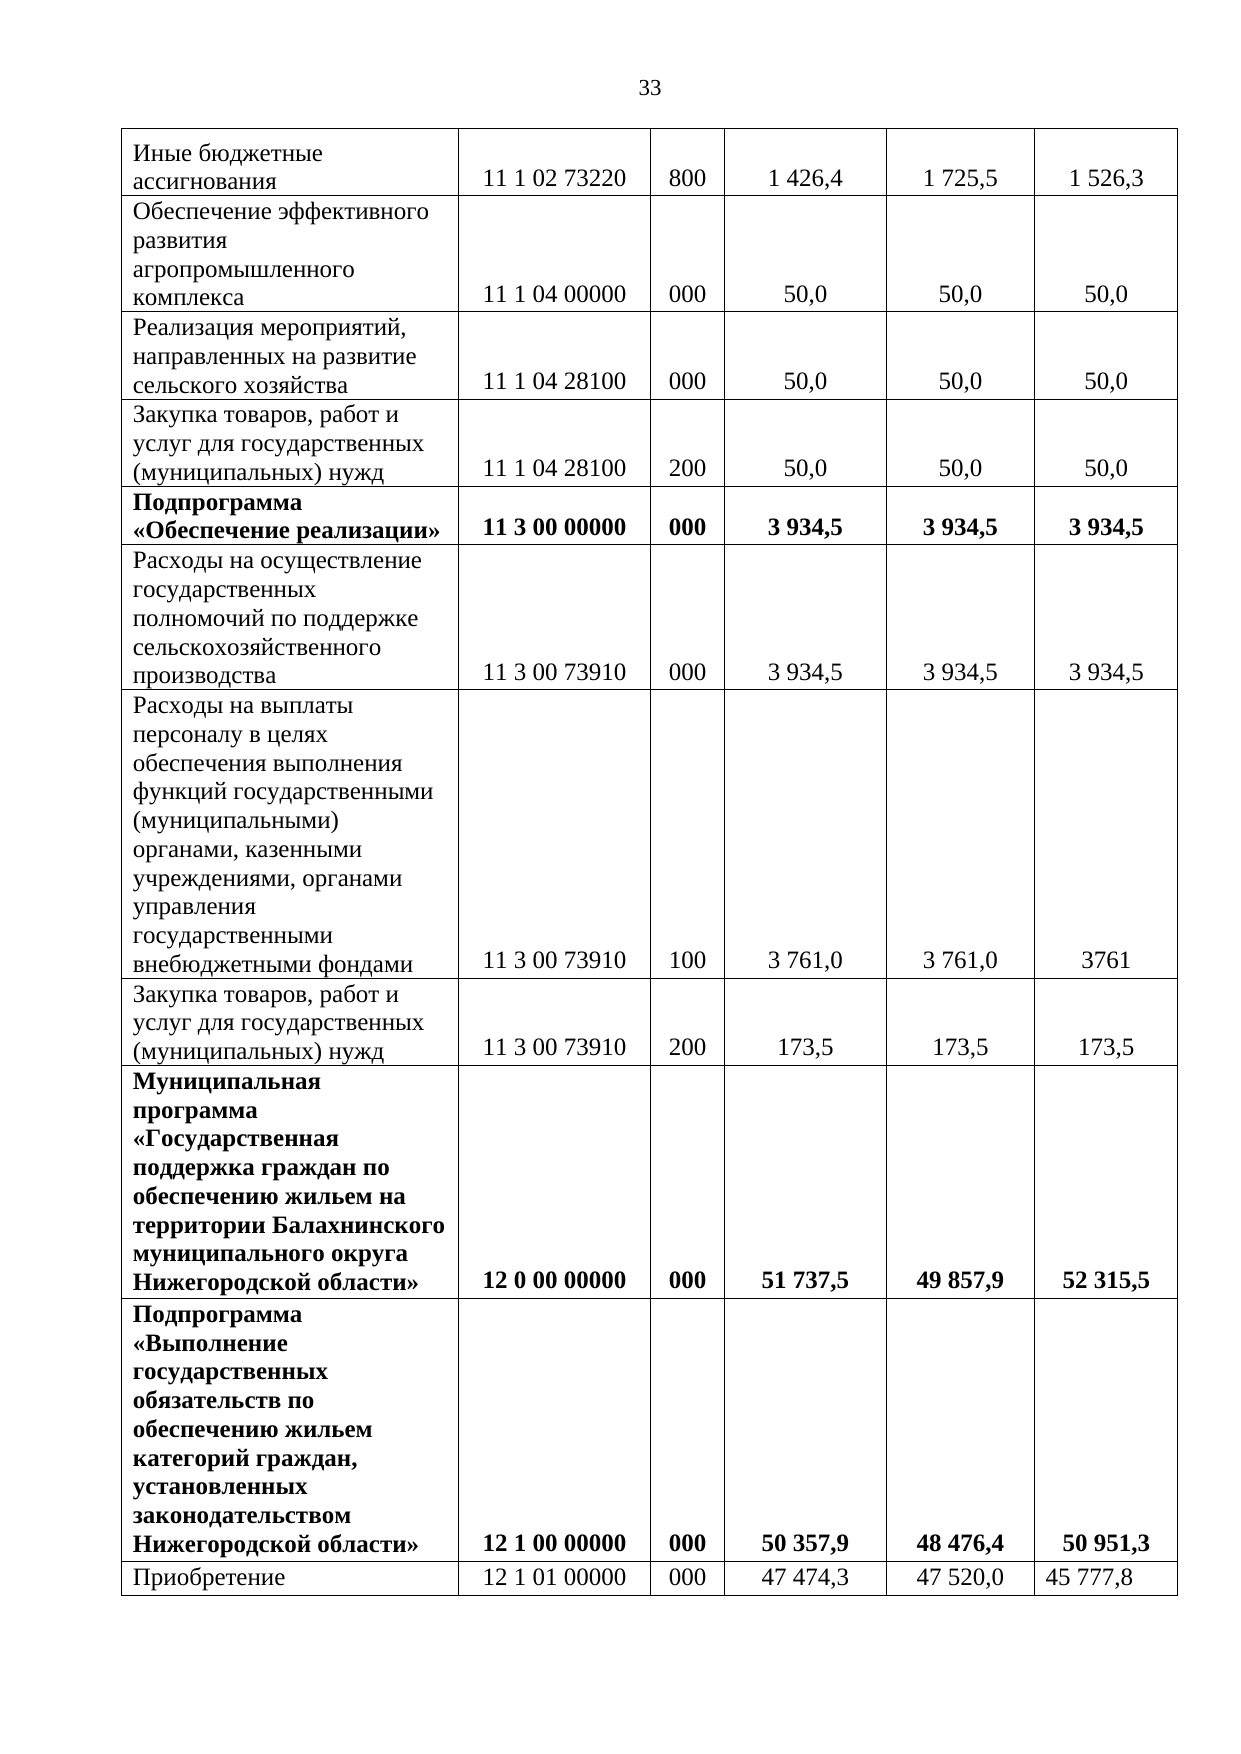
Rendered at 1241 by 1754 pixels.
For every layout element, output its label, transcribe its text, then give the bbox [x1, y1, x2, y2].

table_cell 173,5 [887, 979, 1034, 1065]
table_cell 000 [651, 545, 724, 689]
table_cell 47 474,3 [725, 1562, 886, 1595]
table_cell 50,0 [887, 196, 1034, 311]
table_cell 000 [651, 1299, 724, 1561]
table_cell 12 1 00 00000 [459, 1299, 650, 1561]
table_cell 50,0 [1035, 196, 1177, 311]
table_cell 50,0 [725, 400, 886, 486]
table_cell 173,5 [725, 979, 886, 1065]
table_cell 173,5 [1035, 979, 1177, 1065]
table_cell 52 315,5 [1035, 1066, 1177, 1298]
table_cell 3761 [1035, 690, 1177, 978]
table_cell 11 3 00 73910 [459, 545, 650, 689]
table_cell 1 426,4 [725, 129, 886, 195]
table_cell 11 3 00 73910 [459, 690, 650, 978]
table_cell 48 476,4 [887, 1299, 1034, 1561]
table_cell 47 520,0 [887, 1562, 1034, 1595]
table_cell Закупка товаров, работ и услуг для государственных (муниципальных) нужд [122, 979, 458, 1065]
table_cell 3 934,5 [725, 545, 886, 689]
table_cell Иные бюджетные ассигнования [122, 129, 458, 195]
table_cell 3 761,0 [887, 690, 1034, 978]
table_cell Закупка товаров, работ и услуг для государственных (муниципальных) нужд [122, 400, 458, 486]
table_cell 50,0 [725, 312, 886, 398]
table_cell Расходы на выплаты персоналу в целях обеспечения выполнения функций государственными (муниципальными) органами, казенными учреждениями, органами управления государственными внебюджетными фондами [122, 690, 458, 978]
table_cell Подпрограмма «Обеспечение реализации» [122, 487, 458, 544]
table_cell 50,0 [1035, 400, 1177, 486]
table_cell 3 934,5 [1035, 487, 1177, 544]
table_cell 11 1 04 28100 [459, 312, 650, 398]
table_cell 50,0 [887, 400, 1034, 486]
table_cell 000 [651, 1066, 724, 1298]
table_cell 11 1 04 00000 [459, 196, 650, 311]
table_cell 11 1 02 73220 [459, 129, 650, 195]
table_cell 50,0 [1035, 312, 1177, 398]
table_cell 11 1 04 28100 [459, 400, 650, 486]
table_cell 3 934,5 [1035, 545, 1177, 689]
table_cell 1 526,3 [1035, 129, 1177, 195]
table_cell 3 934,5 [725, 487, 886, 544]
table_cell 49 857,9 [887, 1066, 1034, 1298]
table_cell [122, 1562, 458, 1595]
table_cell Обеспечение эффективного развития агропромышленного комплекса [122, 196, 458, 311]
table_cell 50 357,9 [725, 1299, 886, 1561]
table_cell 50,0 [725, 196, 886, 311]
table_cell 3 934,5 [887, 545, 1034, 689]
table_cell 000 [651, 487, 724, 544]
table_cell 200 [651, 979, 724, 1065]
table_cell 100 [651, 690, 724, 978]
table_cell 1 725,5 [887, 129, 1034, 195]
table_cell Расходы на осуществление государственных полномочий по поддержке сельскохозяйственного производства [122, 545, 458, 689]
table_cell 12 1 01 00000 [459, 1562, 650, 1595]
table_cell 3 761,0 [725, 690, 886, 978]
table_cell 11 3 00 73910 [459, 979, 650, 1065]
table_cell 800 [651, 129, 724, 195]
table_cell Муниципальная программа «Государственная поддержка граждан по обеспечению жильем на территории Балахнинского муниципального округа Нижегородской области» [122, 1066, 458, 1298]
table_cell 12 0 00 00000 [459, 1066, 650, 1298]
table_cell 200 [651, 400, 724, 486]
table_cell 50,0 [887, 312, 1034, 398]
table_cell 45 777,8 [1035, 1562, 1177, 1595]
table_cell 11 3 00 00000 [459, 487, 650, 544]
table_cell 000 [651, 196, 724, 311]
table_cell 000 [651, 1562, 724, 1595]
table_cell Подпрограмма «Выполнение государственных обязательств по обеспечению жильем категорий граждан, установленных законодательством Нижегородской области» [122, 1299, 458, 1561]
table_cell Реализация мероприятий, направленных на развитие сельского хозяйства [122, 312, 458, 398]
table_cell 000 [651, 312, 724, 398]
table_cell 50 951,3 [1035, 1299, 1177, 1561]
table_cell 51 737,5 [725, 1066, 886, 1298]
table_cell 3 934,5 [887, 487, 1034, 544]
